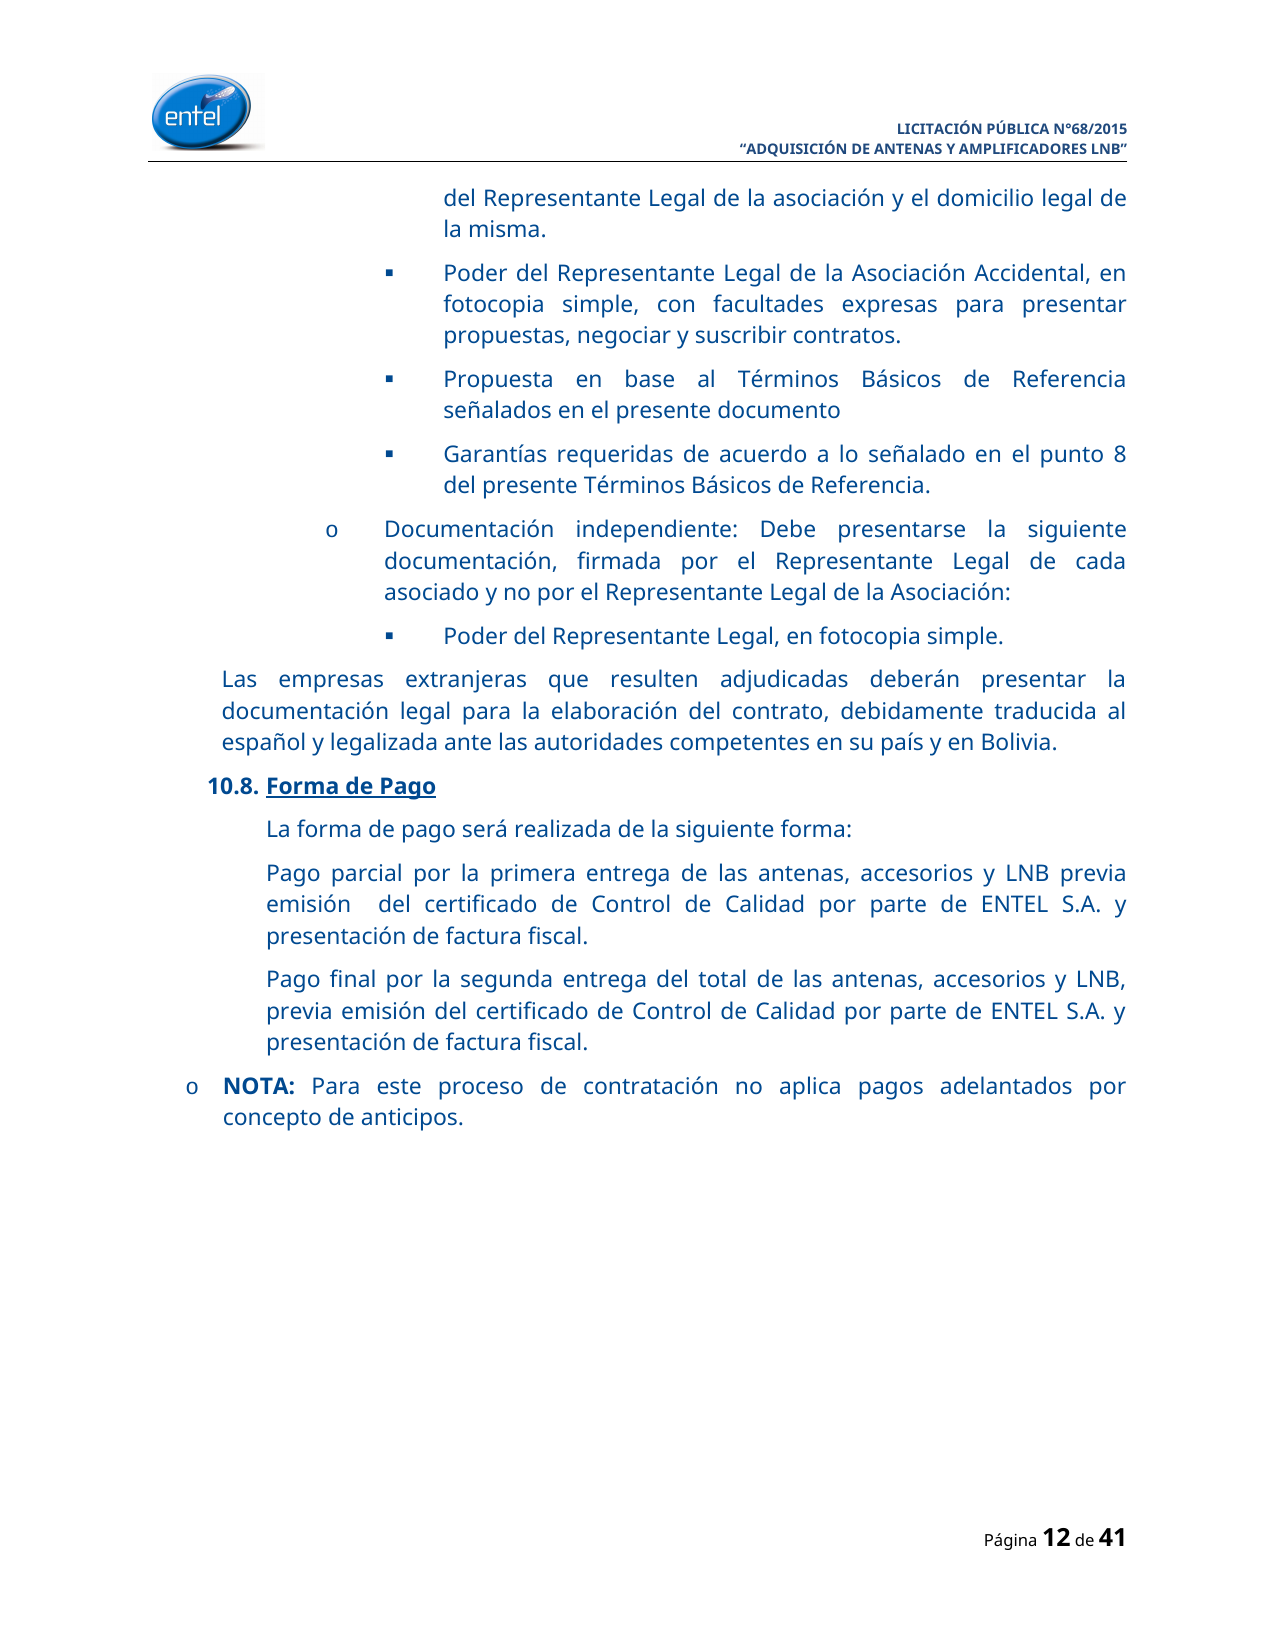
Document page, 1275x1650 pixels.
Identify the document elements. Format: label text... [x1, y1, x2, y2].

list Propuesta en base al Términos Básicos de Referencia señalados en el presente documento [384, 363, 1127, 426]
text Pago parcial por la primera entrega de las antenas, accesorios y LNB previa emisión del certificado de Control de Calidad por parte de ENTEL S.A. y presentación de factura fiscal. [266, 857, 1127, 951]
picture [151, 73, 265, 151]
text Las empresas extranjeras que resulten adjudicadas deberán presentar la documentación legal para la elaboración del contrato, debidamente traducida al español y legalizada ante las autoridades competentes en su país y en Bolivia. [221, 663, 1127, 757]
text La forma de pago será realizada de la siguiente forma: [266, 813, 1127, 844]
list Forma de Pago [207, 769, 1127, 801]
list Garantías requeridas de acuerdo a lo señalado en el punto 8 del presente Términos Básicos de Referencia. [384, 438, 1127, 501]
list Documentación independiente: Debe presentarse la siguiente documentación, firmada por el Representante Legal de cada asociado y no por el Representante Legal de la Asociación: [325, 513, 1127, 607]
list NOTA: Para este proceso de contratación no aplica pagos adelantados por concepto de anticipos. [185, 1069, 1127, 1132]
text Pago final por la segunda entrega del total de las antenas, accesorios y LNB, previa emisión del certificado de Control de Calidad por parte de ENTEL S.A. y presentación de factura fiscal. [266, 963, 1127, 1057]
list Poder del Representante Legal de la Asociación Accidental, en fotocopia simple, con facultades expresas para presentar propuestas, negociar y suscribir contratos. [384, 257, 1127, 351]
list Poder del Representante Legal, en fotocopia simple. [384, 619, 1127, 651]
